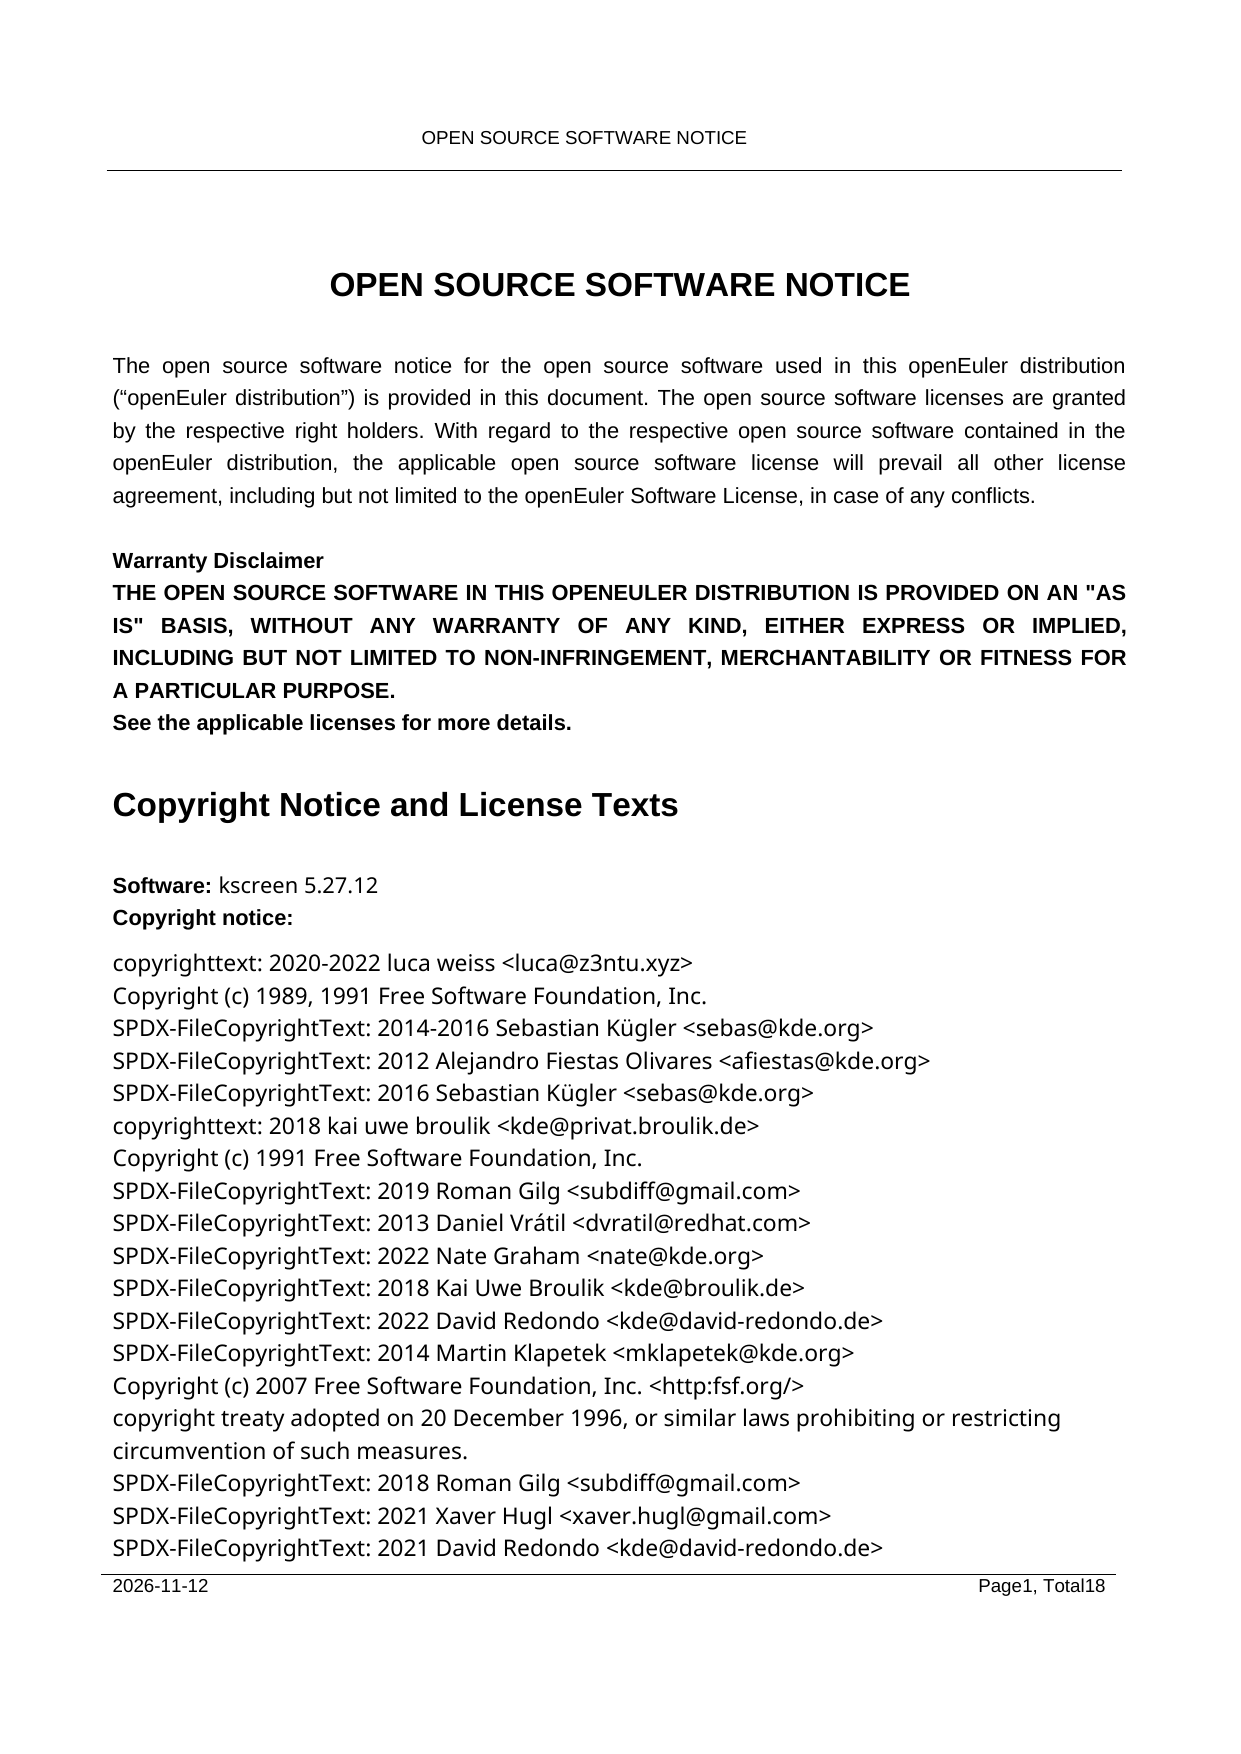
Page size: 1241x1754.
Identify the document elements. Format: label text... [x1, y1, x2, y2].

text Copyright Notice and License Texts [112, 771, 1128, 836]
text Copyright notice: [112, 901, 1128, 934]
text OPEN SOURCE SOFTWARE NOTICE [112, 251, 1128, 316]
text THE OPEN SOURCE SOFTWARE IN THIS OPENEULER DISTRIBUTION IS PROVIDED ON AN "AS IS" BASIS, WITHOUT ANY WARRANTY OF ANY KIND, EITHER EXPRESS OR IMPLIED, INCLUDING BUT NOT LIMITED TO NON-INFRINGEMENT, MERCHANTABILITY OR FITNESS FOR A PARTICULAR PURPOSE. See the applicable licenses for more details. [112, 576, 1128, 739]
text Warranty Disclaimer [112, 544, 1128, 576]
title Software: kscreen 5.27.12 [112, 869, 1128, 901]
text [112, 947, 1128, 1564]
text The open source software notice for the open source software used in this openEuler distribution (“openEuler distribution”) is provided in this document. The open source software licenses are granted by the respective right holders. With regard to the respective open source software contained in the openEuler distribution, the applicable open source software license will prevail all other license agreement, including but not limited to the openEuler Software License, in case of any conflicts. [112, 349, 1128, 511]
